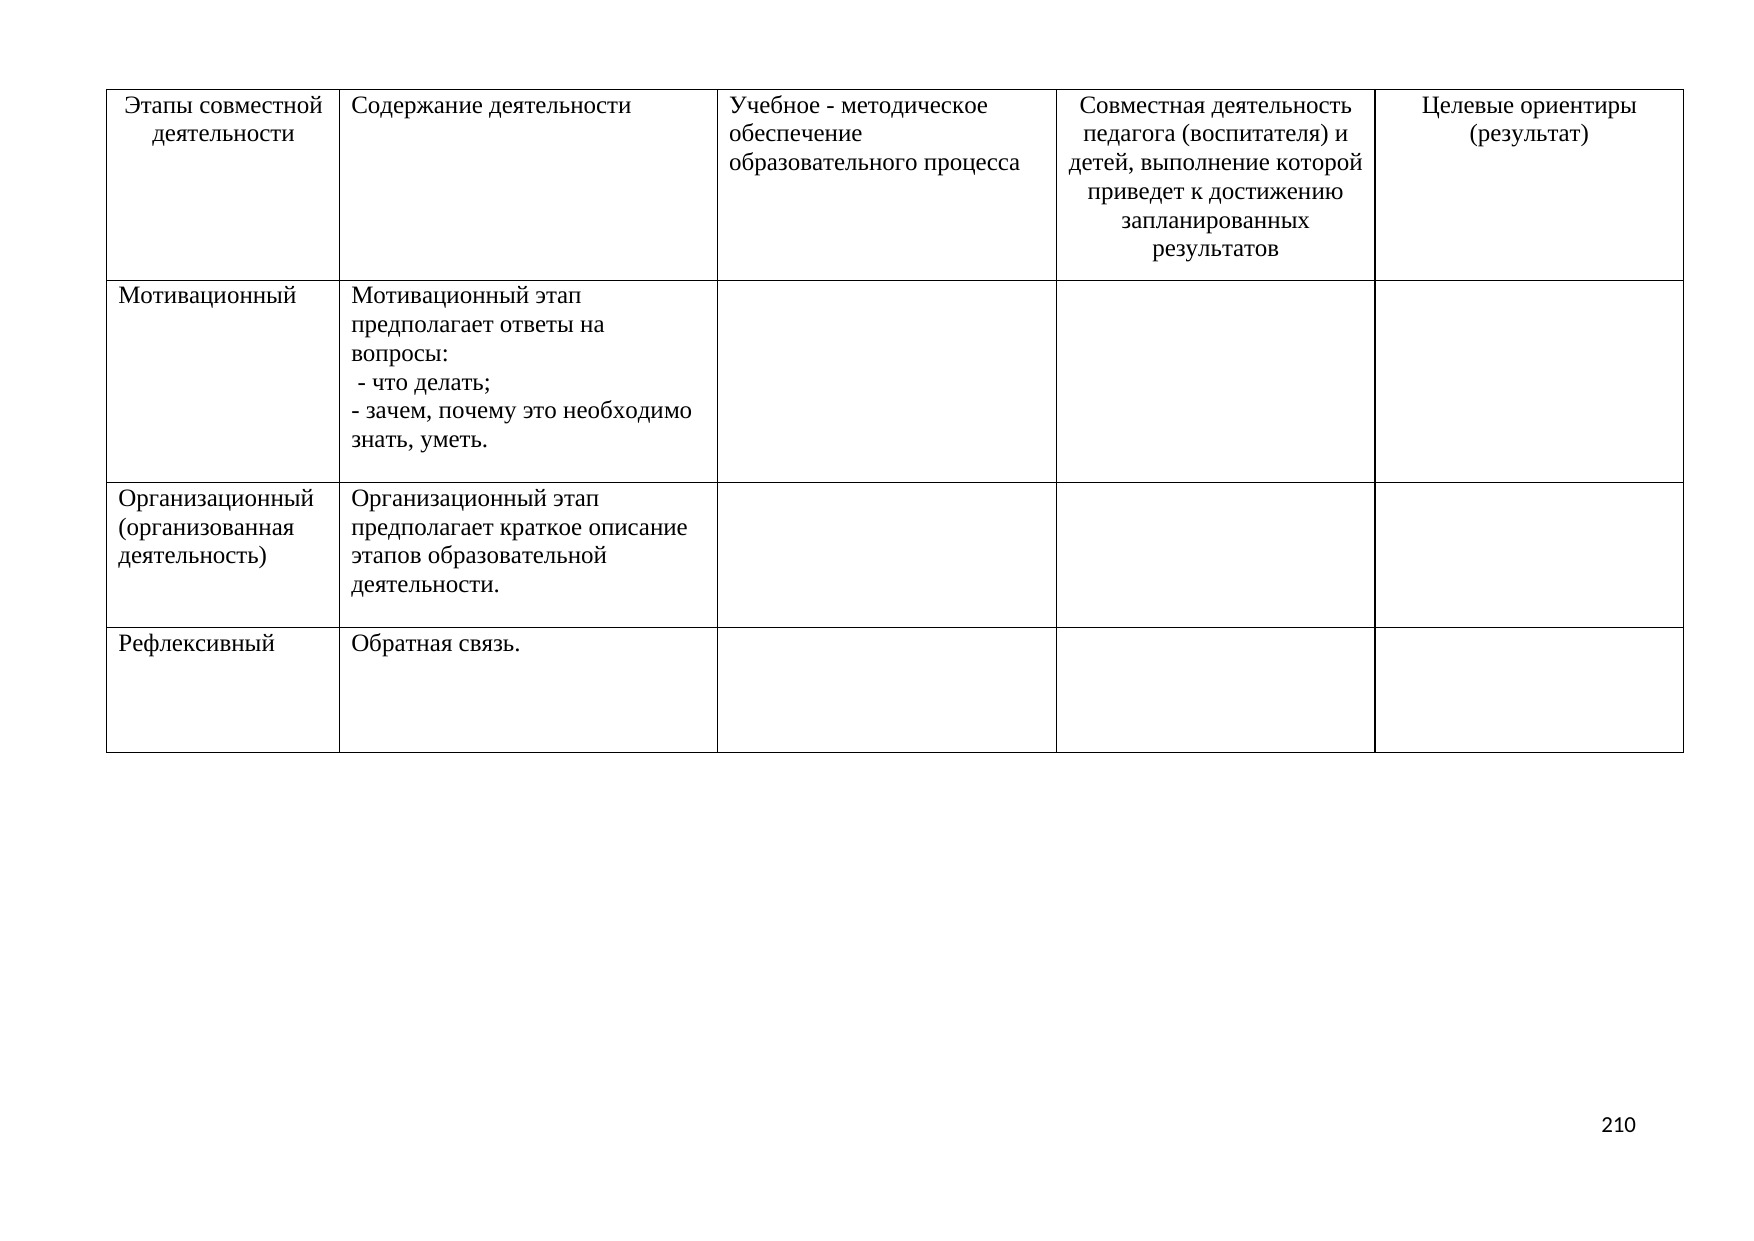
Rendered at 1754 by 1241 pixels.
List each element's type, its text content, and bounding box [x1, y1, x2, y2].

table_cell [1057, 281, 1374, 482]
table_cell Мотивационный этап предполагает ответы на вопросы: - что делать; - зачем, почему это необходимо знать, уметь. [340, 281, 717, 482]
table_cell Рефлексивный [107, 628, 339, 752]
table_cell [1376, 281, 1683, 482]
table_cell Обратная связь. [340, 628, 717, 752]
table_header Целевые ориентиры (результат) [1376, 90, 1683, 279]
table_header Совместная деятельность педагога (воспитателя) и детей, выполнение которой приведет к достижению запланированных результатов [1057, 90, 1374, 279]
table_header Этапы совместной деятельности [107, 90, 339, 279]
table_header Содержание деятельности [340, 90, 717, 279]
table_header Учебное - методическое обеспечение образовательного процесса [718, 90, 1056, 279]
table_cell [718, 281, 1056, 482]
table_cell [1376, 628, 1683, 752]
table_cell [1057, 628, 1374, 752]
table_cell [718, 628, 1056, 752]
table_cell [1057, 483, 1374, 627]
table_cell [718, 483, 1056, 627]
table_cell [1376, 483, 1683, 627]
table_cell Мотивационный [107, 281, 339, 482]
table_cell Организационный (организованная деятельность) [107, 483, 339, 627]
table_cell Организационный этап предполагает краткое описание этапов образовательной деятельности. [340, 483, 717, 627]
